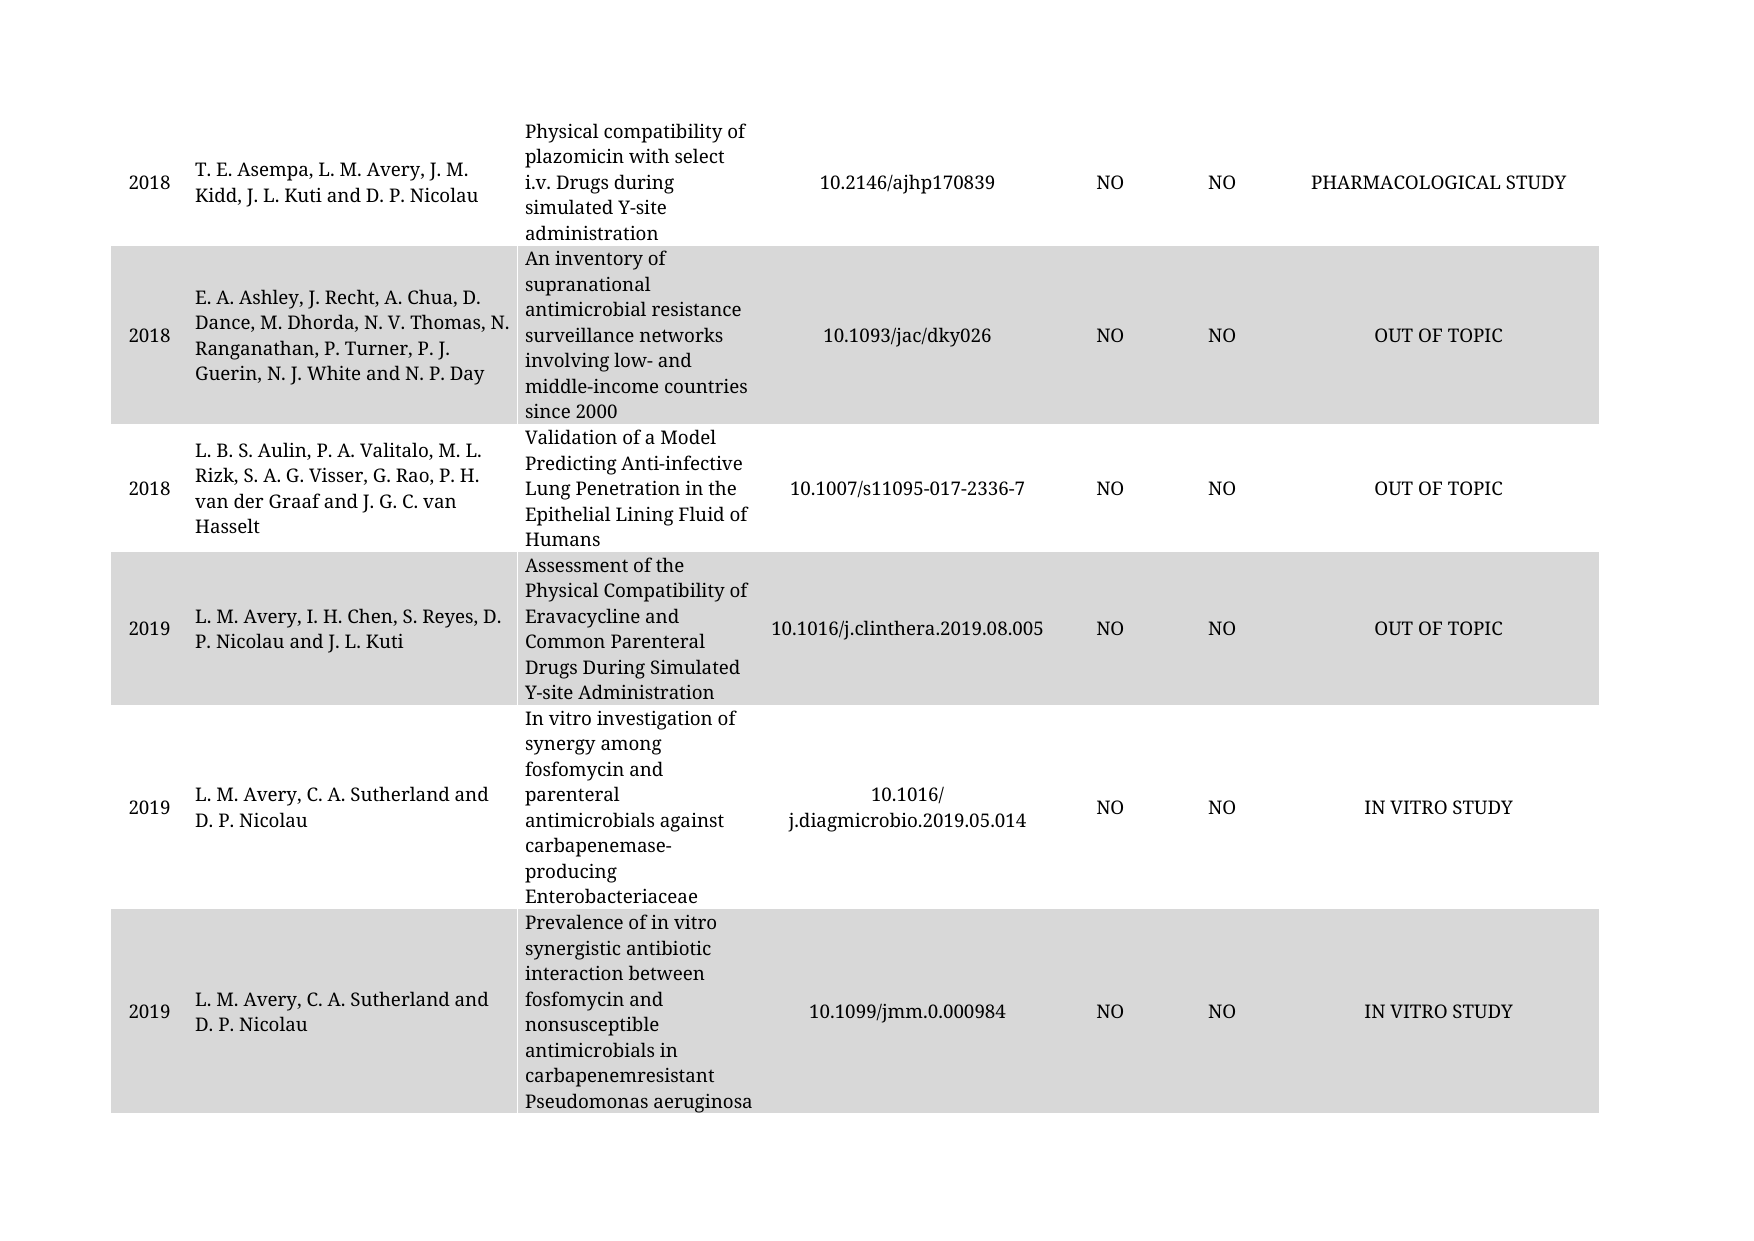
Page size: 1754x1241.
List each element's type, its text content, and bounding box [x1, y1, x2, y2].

table_cell In vitro investigation of synergy among fosfomycin and parenteral antimicrobials against carbapenemase-producing Enterobacteriaceae [518, 705, 761, 909]
table_cell NO [1166, 705, 1278, 909]
table_cell OUT OF TOPIC [1278, 246, 1599, 424]
table_cell L. B. S. Aulin, P. A. Valitalo, M. L. Rizk, S. A. G. Visser, G. Rao, P. H. van der Graaf and J. G. C. van Hasselt [188, 424, 517, 552]
table_cell NO [1054, 246, 1166, 424]
table_cell NO [1166, 246, 1278, 424]
table_cell 2019 [111, 552, 188, 705]
table_cell 2018 [111, 424, 188, 552]
table_cell NO [1054, 552, 1166, 705]
table_cell Prevalence of in vitro synergistic antibiotic interaction between fosfomycin and nonsusceptible antimicrobials in carbapenemresistant Pseudomonas aeruginosa [518, 909, 761, 1113]
table_cell PHARMACOLOGICAL STUDY [1278, 118, 1599, 246]
table_cell NO [1166, 552, 1278, 705]
table_cell 10.1016/j.clinthera.2019.08.005 [761, 552, 1054, 705]
table_cell L. M. Avery, C. A. Sutherland and D. P. Nicolau [188, 705, 517, 909]
table_cell 2018 [111, 246, 188, 424]
table_cell Validation of a Model Predicting Anti-infective Lung Penetration in the Epithelial Lining Fluid of Humans [518, 424, 761, 552]
table_cell L. M. Avery, I. H. Chen, S. Reyes, D. P. Nicolau and J. L. Kuti [188, 552, 517, 705]
table_cell 10.2146/ajhp170839 [761, 118, 1054, 246]
table_cell Physical compatibility of plazomicin with select i.v. Drugs during simulated Y-site administration [518, 118, 761, 246]
table_cell NO [1166, 118, 1278, 246]
table_cell 10.1099/jmm.0.000984 [761, 909, 1054, 1113]
table_cell 10.1093/jac/dky026 [761, 246, 1054, 424]
table_cell NO [1166, 909, 1278, 1113]
table_cell T. E. Asempa, L. M. Avery, J. M. Kidd, J. L. Kuti and D. P. Nicolau [188, 118, 517, 246]
table_cell NO [1054, 424, 1166, 552]
table_cell An inventory of supranational antimicrobial resistance surveillance networks involving low- and middle-income countries since 2000 [518, 246, 761, 424]
table_cell OUT OF TOPIC [1278, 552, 1599, 705]
table_cell NO [1054, 909, 1166, 1113]
table_cell NO [1054, 118, 1166, 246]
table_cell 2019 [111, 705, 188, 909]
table_cell NO [1166, 424, 1278, 552]
table_cell 2018 [111, 118, 188, 246]
table_cell 10.1016/j.diagmicrobio.2019.05.014 [761, 705, 1054, 909]
table_cell L. M. Avery, C. A. Sutherland and D. P. Nicolau [188, 909, 517, 1113]
table_cell IN VITRO STUDY [1278, 705, 1599, 909]
table_cell NO [1054, 705, 1166, 909]
table_cell 10.1007/s11095-017-2336-7 [761, 424, 1054, 552]
table_cell OUT OF TOPIC [1278, 424, 1599, 552]
table_cell IN VITRO STUDY [1278, 909, 1599, 1113]
table_cell 2019 [111, 909, 188, 1113]
table_cell Assessment of the Physical Compatibility of Eravacycline and Common Parenteral Drugs During Simulated Y-site Administration [518, 552, 761, 705]
table_cell E. A. Ashley, J. Recht, A. Chua, D. Dance, M. Dhorda, N. V. Thomas, N. Ranganathan, P. Turner, P. J. Guerin, N. J. White and N. P. Day [188, 246, 517, 424]
